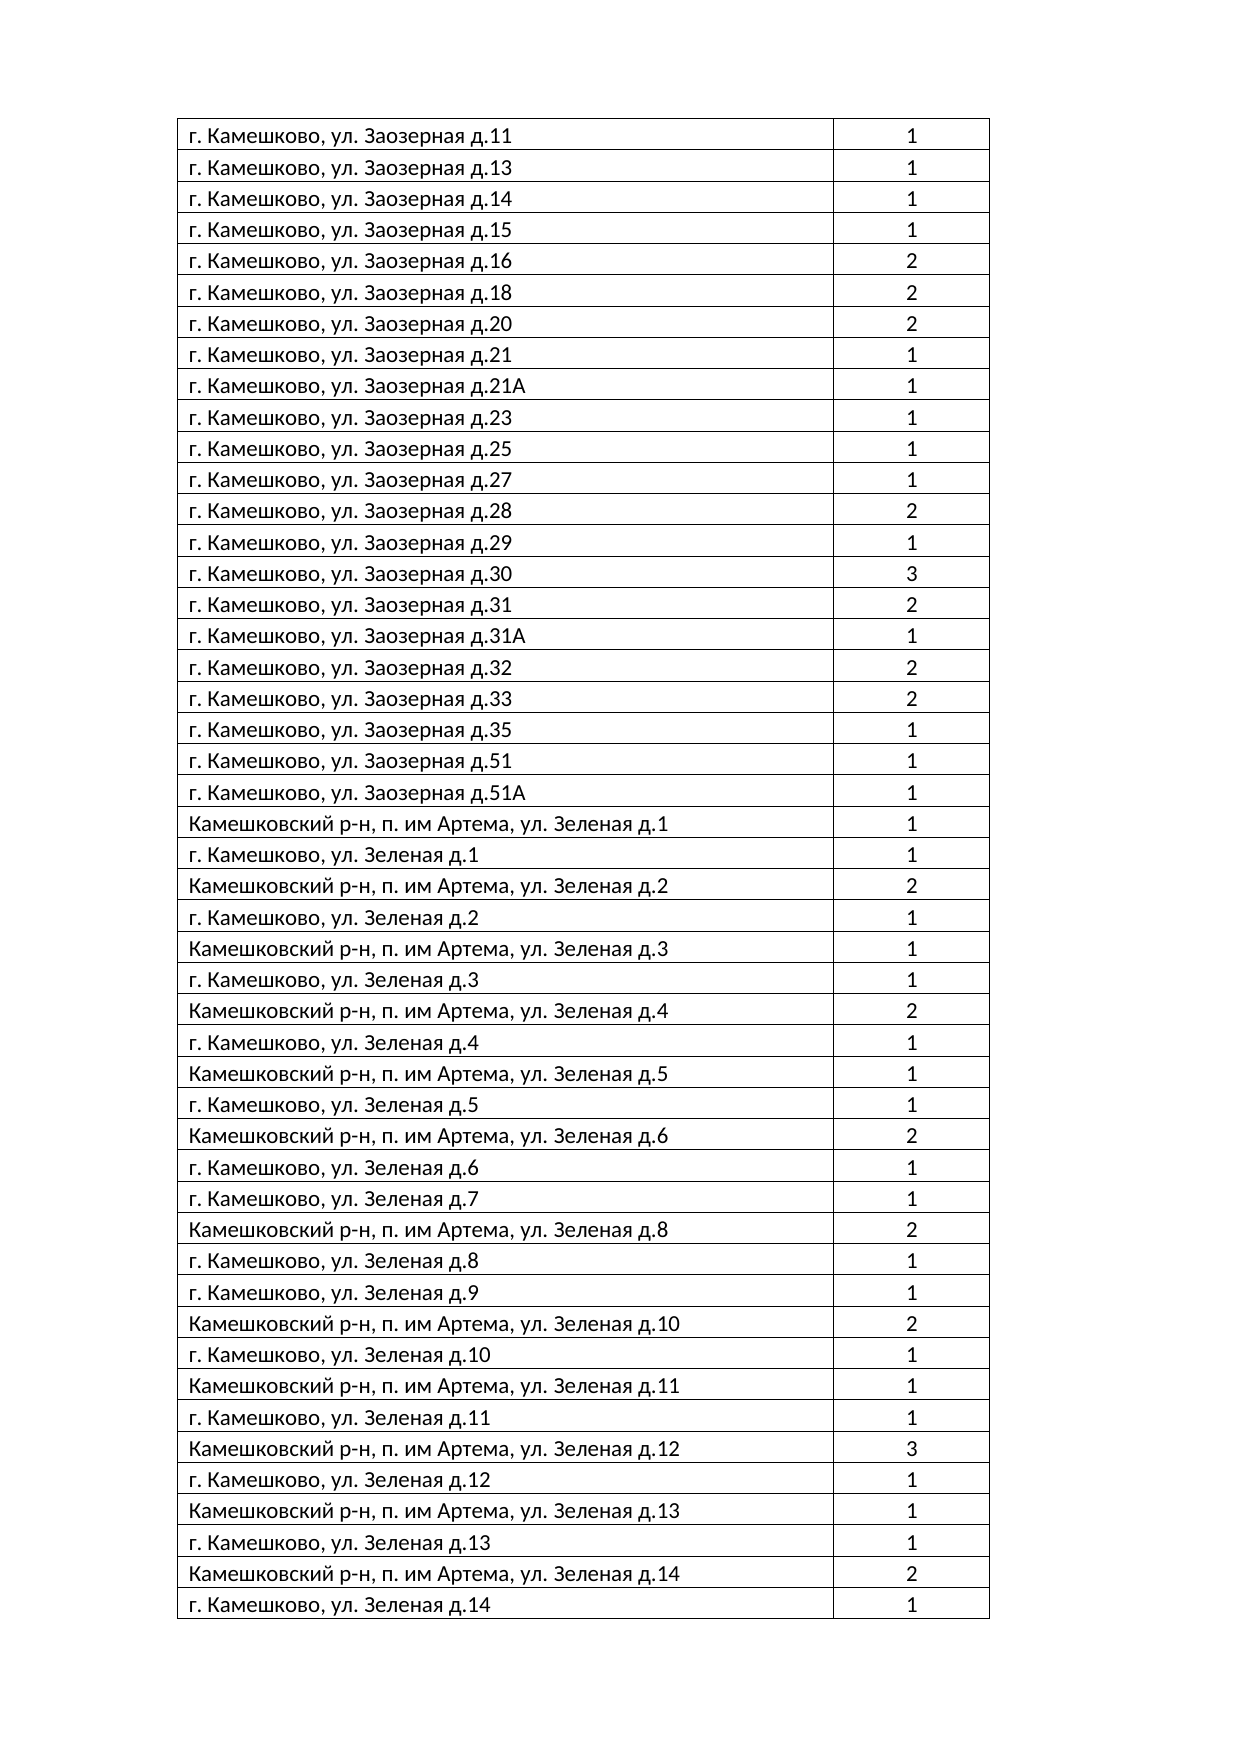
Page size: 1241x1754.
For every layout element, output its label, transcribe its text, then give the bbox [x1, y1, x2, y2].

table_cell г. Камешково, ул. Зеленая д.3 [178, 963, 833, 993]
table_cell 2 [834, 494, 989, 524]
table_cell 1 [834, 463, 989, 493]
table_cell г. Камешково, ул. Зеленая д.11 [178, 1400, 833, 1431]
table_cell 1 [834, 1057, 989, 1087]
table_cell Камешковский р-н, п. им Артема, ул. Зеленая д.1 [178, 807, 833, 837]
table_cell 2 [834, 1213, 989, 1243]
table_cell г. Камешково, ул. Заозерная д.29 [178, 525, 833, 556]
table_cell 2 [834, 588, 989, 618]
table_cell 1 [834, 1525, 989, 1556]
table_cell 1 [834, 1588, 989, 1618]
table_cell 1 [834, 1150, 989, 1181]
table_cell г. Камешково, ул. Зеленая д.8 [178, 1244, 833, 1274]
table_cell 1 [834, 1369, 989, 1399]
table_cell 1 [834, 1275, 989, 1306]
table_cell 2 [834, 275, 989, 306]
table_cell г. Камешково, ул. Заозерная д.27 [178, 463, 833, 493]
table_cell г. Камешково, ул. Заозерная д.16 [178, 244, 833, 274]
table_cell г. Камешково, ул. Заозерная д.30 [178, 557, 833, 587]
table_cell г. Камешково, ул. Заозерная д.21А [178, 369, 833, 399]
table_cell 1 [834, 369, 989, 399]
table_cell 1 [834, 338, 989, 368]
table_cell 1 [834, 432, 989, 462]
table_cell 1 [834, 1494, 989, 1524]
table_cell г. Камешково, ул. Заозерная д.33 [178, 682, 833, 712]
table_cell 2 [834, 307, 989, 337]
table_cell 2 [834, 994, 989, 1024]
table_cell 1 [834, 619, 989, 649]
table_cell 1 [834, 1025, 989, 1056]
table_cell 1 [834, 182, 989, 212]
table_cell г. Камешково, ул. Заозерная д.32 [178, 650, 833, 681]
table_cell г. Камешково, ул. Зеленая д.4 [178, 1025, 833, 1056]
table_cell г. Камешково, ул. Зеленая д.12 [178, 1463, 833, 1493]
table_cell 1 [834, 838, 989, 868]
table_cell 2 [834, 682, 989, 712]
table_cell Камешковский р-н, п. им Артема, ул. Зеленая д.5 [178, 1057, 833, 1087]
table_cell г. Камешково, ул. Заозерная д.21 [178, 338, 833, 368]
table_cell Камешковский р-н, п. им Артема, ул. Зеленая д.2 [178, 869, 833, 899]
table_cell г. Камешково, ул. Зеленая д.14 [178, 1588, 833, 1618]
table_cell 2 [834, 244, 989, 274]
table_cell 1 [834, 744, 989, 774]
table_cell г. Камешково, ул. Заозерная д.15 [178, 213, 833, 243]
table_cell г. Камешково, ул. Заозерная д.25 [178, 432, 833, 462]
table_cell Камешковский р-н, п. им Артема, ул. Зеленая д.6 [178, 1119, 833, 1149]
table_cell 1 [834, 1338, 989, 1368]
table_cell г. Камешково, ул. Заозерная д.28 [178, 494, 833, 524]
table_cell 1 [834, 1088, 989, 1118]
table_cell 1 [834, 807, 989, 837]
table_cell г. Камешково, ул. Заозерная д.18 [178, 275, 833, 306]
table_cell 1 [834, 1463, 989, 1493]
table_cell 2 [834, 1119, 989, 1149]
table_cell 1 [834, 400, 989, 431]
table_cell 1 [834, 713, 989, 743]
table_cell г. Камешково, ул. Зеленая д.7 [178, 1182, 833, 1212]
table_cell 2 [834, 1557, 989, 1587]
table_cell 1 [834, 900, 989, 931]
table_cell г. Камешково, ул. Зеленая д.6 [178, 1150, 833, 1181]
table_cell г. Камешково, ул. Зеленая д.5 [178, 1088, 833, 1118]
table_cell 2 [834, 1307, 989, 1337]
table_cell г. Камешково, ул. Заозерная д.35 [178, 713, 833, 743]
table_cell г. Камешково, ул. Зеленая д.9 [178, 1275, 833, 1306]
table_cell 2 [834, 869, 989, 899]
table_cell 1 [834, 1244, 989, 1274]
table_cell 1 [834, 963, 989, 993]
table_cell г. Камешково, ул. Заозерная д.13 [178, 150, 833, 181]
table_cell 3 [834, 557, 989, 587]
table_cell 1 [834, 775, 989, 806]
table_cell г. Камешково, ул. Заозерная д.51А [178, 775, 833, 806]
table_cell Камешковский р-н, п. им Артема, ул. Зеленая д.10 [178, 1307, 833, 1337]
table_cell г. Камешково, ул. Заозерная д.23 [178, 400, 833, 431]
table_cell 1 [834, 213, 989, 243]
table_cell Камешковский р-н, п. им Артема, ул. Зеленая д.8 [178, 1213, 833, 1243]
table_cell 3 [834, 1432, 989, 1462]
table_cell Камешковский р-н, п. им Артема, ул. Зеленая д.12 [178, 1432, 833, 1462]
table_cell Камешковский р-н, п. им Артема, ул. Зеленая д.13 [178, 1494, 833, 1524]
table_cell 1 [834, 119, 989, 149]
table_cell 1 [834, 932, 989, 962]
table_cell г. Камешково, ул. Заозерная д.31 [178, 588, 833, 618]
table_cell г. Камешково, ул. Заозерная д.31А [178, 619, 833, 649]
table_cell г. Камешково, ул. Зеленая д.10 [178, 1338, 833, 1368]
table_cell Камешковский р-н, п. им Артема, ул. Зеленая д.14 [178, 1557, 833, 1587]
table_cell 2 [834, 650, 989, 681]
table_cell 1 [834, 1400, 989, 1431]
table_cell г. Камешково, ул. Заозерная д.51 [178, 744, 833, 774]
table_cell г. Камешково, ул. Зеленая д.13 [178, 1525, 833, 1556]
table_cell Камешковский р-н, п. им Артема, ул. Зеленая д.4 [178, 994, 833, 1024]
table_cell 1 [834, 1182, 989, 1212]
table_cell Камешковский р-н, п. им Артема, ул. Зеленая д.11 [178, 1369, 833, 1399]
table_cell г. Камешково, ул. Заозерная д.11 [178, 119, 833, 149]
table_cell г. Камешково, ул. Заозерная д.20 [178, 307, 833, 337]
table_cell г. Камешково, ул. Зеленая д.1 [178, 838, 833, 868]
table_cell 1 [834, 150, 989, 181]
table_cell г. Камешково, ул. Заозерная д.14 [178, 182, 833, 212]
table_cell 1 [834, 525, 989, 556]
table_cell г. Камешково, ул. Зеленая д.2 [178, 900, 833, 931]
table_cell Камешковский р-н, п. им Артема, ул. Зеленая д.3 [178, 932, 833, 962]
